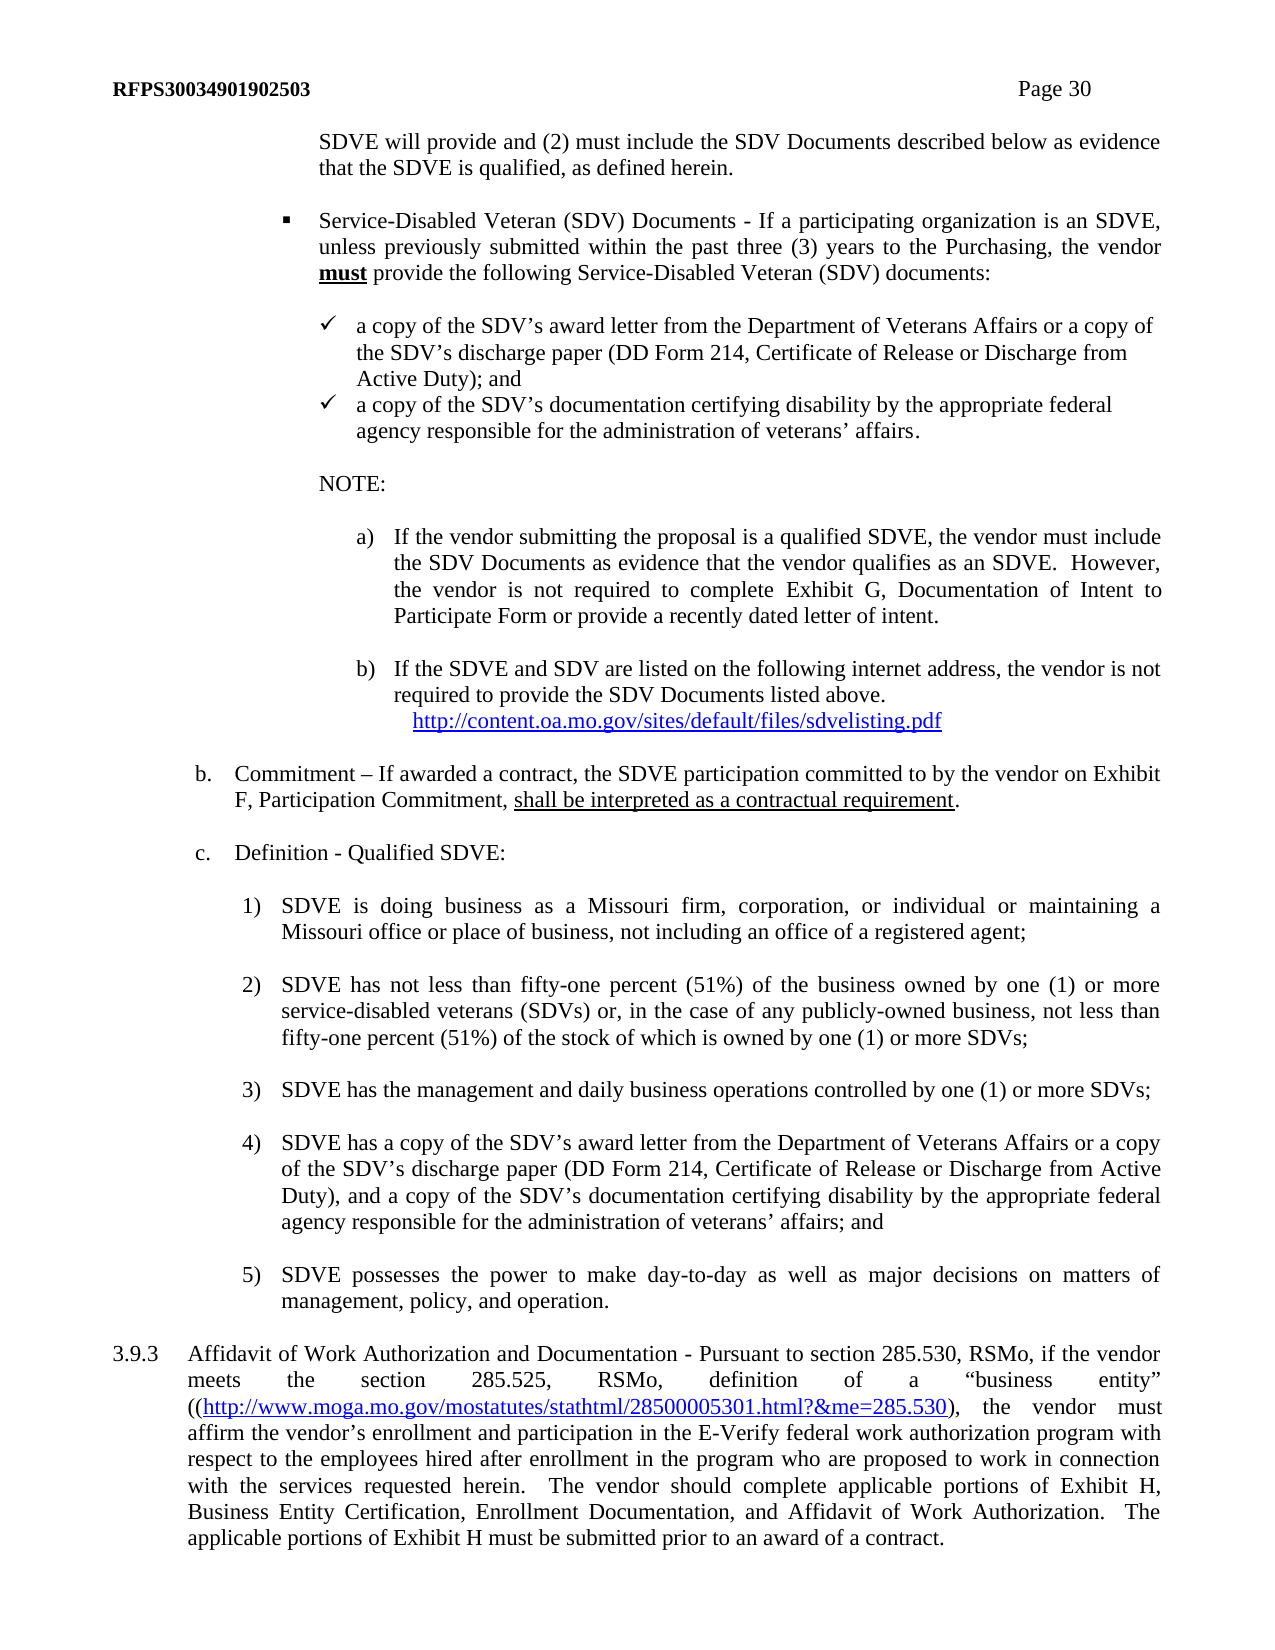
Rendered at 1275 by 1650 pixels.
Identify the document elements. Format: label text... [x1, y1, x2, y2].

subtitle SDVE has a copy of the SDV’s award letter from the Department of Veterans Affairs or a copy of the SDV’s discharge paper (DD Form 214, Certificate of Release or Discharge from Active Duty), and a copy of the SDV’s documentation certifying disability by the appropriate federal agency responsible for the administration of veterans’ affairs; and [236, 1129, 1162, 1234]
list a copy of the SDV’s award letter from the Department of Veterans Affairs or a copy of the SDV’s discharge paper (DD Form 214, Certificate of Release or Discharge from Active Duty); and [319, 312, 1162, 391]
subtitle SDVE has not less than fifty-one percent (51%) of the business owned by one (1) or more service-disabled veterans (SDVs) or, in the case of any publicly-owned business, not less than fifty-one percent (51%) of the stock of which is owned by one (1) or more SDVs; [236, 971, 1162, 1050]
subtitle Affidavit of Work Authorization and Documentation - Pursuant to section 285.530, RSMo, if the vendor meets the section 285.525, RSMo, definition of a “business entity” ((http://www.moga.mo.gov/mostatutes/stathtml/28500005301.html?&me=285.530), the vendor must affirm the vendor’s enrollment and participation in the E-Verify federal work authorization program with respect to the employees hired after enrollment in the program who are proposed to work in connection with the services requested herein. The vendor should complete applicable portions of Exhibit H, Business Entity Certification, Enrollment Documentation, and Affidavit of Work Authorization. The applicable portions of Exhibit H must be submitted prior to an award of a contract. [112, 1340, 1162, 1551]
list If the SDVE and SDV are listed on the following internet address, the vendor is not required to provide the SDV Documents listed above. [356, 655, 1162, 707]
subtitle Definition - Qualified SDVE: [189, 839, 1162, 866]
list http://content.oa.mo.gov/sites/default/files/sdvelisting.pdf [412, 707, 1162, 734]
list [281, 128, 1162, 180]
list If the vendor submitting the proposal is a qualified SDVE, the vendor must include the SDV Documents as evidence that the vendor qualifies as an SDVE. However, the vendor is not required to complete Exhibit G, Documentation of Intent to Participate Form or provide a recently dated letter of intent. [356, 523, 1162, 628]
text NOTE: [319, 470, 1162, 497]
subtitle SDVE has the management and daily business operations controlled by one (1) or more SDVs; [236, 1076, 1162, 1103]
subtitle Commitment – If awarded a contract, the SDVE participation committed to by the vendor on Exhibit F, Participation Commitment, shall be interpreted as a contractual requirement. [189, 760, 1162, 813]
list a copy of the SDV’s documentation certifying disability by the appropriate federal agency responsible for the administration of veterans’ affairs. [319, 391, 1162, 444]
list Service-Disabled Veteran (SDV) Documents - If a participating organization is an SDVE, unless previously submitted within the past three (3) years to the Purchasing, the vendor must provide the following Service-Disabled Veteran (SDV) documents: [281, 207, 1162, 286]
subtitle SDVE possesses the power to make day-to-day as well as major decisions on matters of management, policy, and operation. [236, 1261, 1162, 1314]
subtitle SDVE is doing business as a Missouri firm, corporation, or individual or maintaining a Missouri office or place of business, not including an office of a registered agent; [236, 892, 1162, 945]
